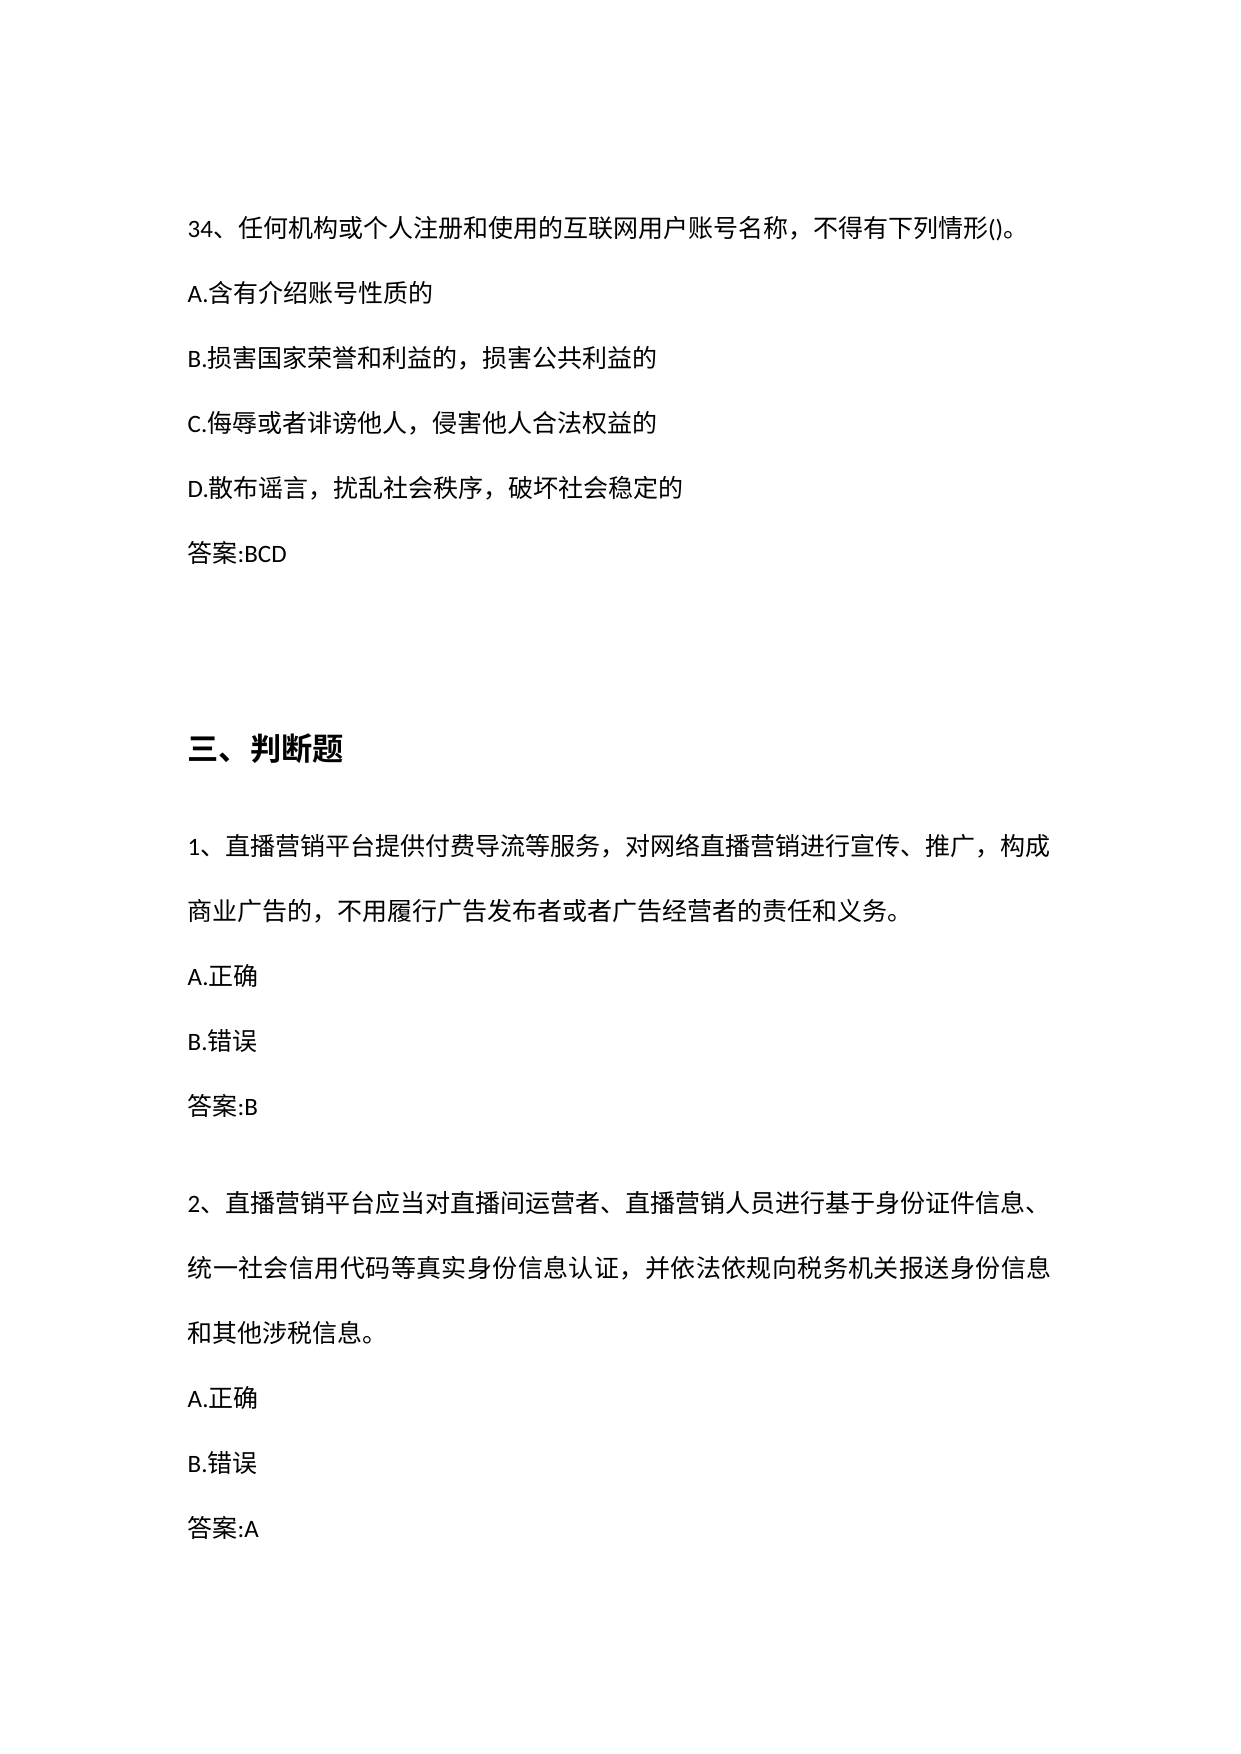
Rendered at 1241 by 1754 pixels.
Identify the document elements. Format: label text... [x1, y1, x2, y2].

list A.含有介绍账号性质的 [187, 259, 1053, 324]
list B.损害国家荣誉和利益的，损害公共利益的 [187, 324, 1053, 389]
list 答案:BCD [187, 519, 1053, 584]
list C.侮辱或者诽谤他人，侵害他人合法权益的 [187, 389, 1053, 454]
list D.散布谣言，扰乱社会秩序，破坏社会稳定的 [187, 454, 1053, 519]
list A.正确 [187, 942, 1053, 1007]
list 2、直播营销平台应当对直播间运营者、直播营销人员进行基于身份证件信息、统一社会信用代码等真实身份信息认证，并依法依规向税务机关报送身份信息和其他涉税信息。 [187, 1169, 1053, 1364]
list B.错误 [187, 1007, 1053, 1072]
list 答案:A [187, 1494, 1053, 1559]
list A.正确 [187, 1364, 1053, 1429]
list 判断题 [187, 714, 1053, 779]
list 答案:B [187, 1072, 1053, 1137]
list B.错误 [187, 1429, 1053, 1494]
list 1、直播营销平台提供付费导流等服务，对网络直播营销进行宣传、推广，构成商业广告的，不用履行广告发布者或者广告经营者的责任和义务。 [187, 812, 1053, 942]
list 34、任何机构或个人注册和使用的互联网用户账号名称，不得有下列情形()。 [187, 194, 1053, 259]
